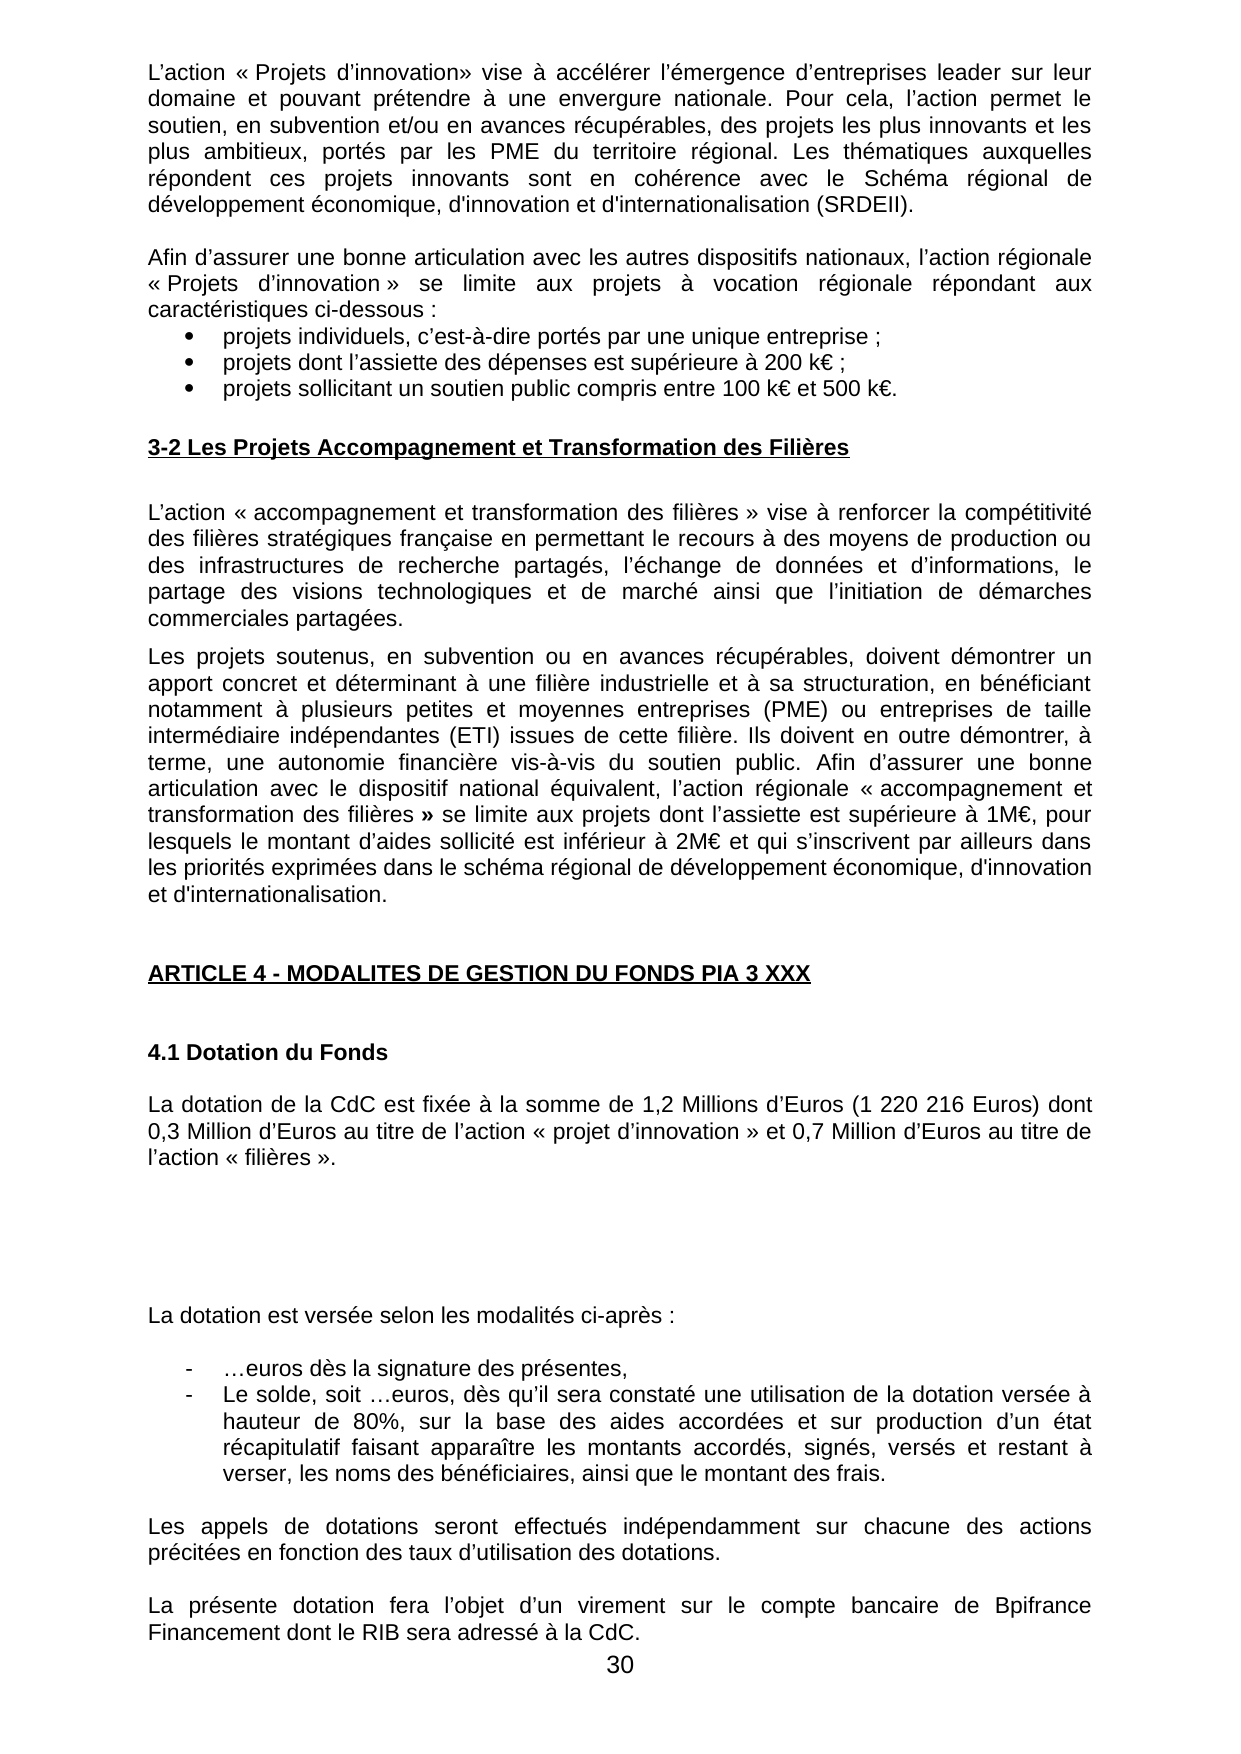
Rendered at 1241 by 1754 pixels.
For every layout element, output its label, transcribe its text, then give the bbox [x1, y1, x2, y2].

text Afin d’assurer une bonne articulation avec les autres dispositifs nationaux, l’action régionale « Projets d’innovation » se limite aux projets à vocation régionale répondant aux caractéristiques ci-dessous : [148, 243, 1092, 323]
text 3-2 Les Projets Accompagnement et Transformation des Filières [148, 434, 1092, 460]
text La dotation de la CdC est fixée à la somme de 1,2 Millions d’Euros (1 220 216 Euros) dont 0,3 Million d’Euros au titre de l’action « projet d’innovation » et 0,7 Million d’Euros au titre de l’action « filières ». [148, 1091, 1092, 1170]
text La dotation est versée selon les modalités ci-après : [148, 1302, 1092, 1328]
list projets sollicitant un soutien public compris entre 100 k€ et 500 k€. [185, 375, 1092, 402]
text Les appels de dotations seront effectués indépendamment sur chacune des actions précitées en fonction des taux d’utilisation des dotations. [148, 1513, 1092, 1566]
list …euros dès la signature des présentes, [185, 1355, 1092, 1381]
list projets dont l’assiette des dépenses est supérieure à 200 k€ ; [185, 349, 1092, 375]
text La présente dotation fera l’objet d’un virement sur le compte bancaire de Bpifrance Financement dont le RIB sera adressé à la CdC. [148, 1592, 1092, 1645]
list Le solde, soit …euros, dès qu’il sera constaté une utilisation de la dotation versée à hauteur de 80%, sur la base des aides accordées et sur production d’un état récapitulatif faisant apparaître les montants accordés, signés, versés et restant à verser, les noms des bénéficiaires, ainsi que le montant des frais. [185, 1381, 1092, 1487]
text ARTICLE 4 - MODALITES DE GESTION DU FONDS PIA 3 XXX [148, 959, 1092, 986]
text 4.1 Dotation du Fonds [148, 1039, 1092, 1065]
list L’action « Projets d’innovation» vise à accélérer l’émergence d’entreprises leader sur leur domaine et pouvant prétendre à une envergure nationale. Pour cela, l’action permet le soutien, en subvention et/ou en avances récupérables, des projets les plus innovants et les plus ambitieux, portés par les PME du territoire régional. Les thématiques auxquelles répondent ces projets innovants sont en cohérence avec le Schéma régional de développement économique, d'innovation et d'internationalisation (SRDEII). [148, 59, 1092, 217]
list projets individuels, c’est-à-dire portés par une unique entreprise ; [185, 323, 1092, 349]
text L’action « accompagnement et transformation des filières » vise à renforcer la compétitivité des filières stratégiques française en permettant le recours à des moyens de production ou des infrastructures de recherche partagés, l’échange de données et d’informations, le partage des visions technologiques et de marché ainsi que l’initiation de démarches commerciales partagées. [148, 499, 1092, 631]
text Les projets soutenus, en subvention ou en avances récupérables, doivent démontrer un apport concret et déterminant à une filière industrielle et à sa structuration, en bénéficiant notamment à plusieurs petites et moyennes entreprises (PME) ou entreprises de taille intermédiaire indépendantes (ETI) issues de cette filière. Ils doivent en outre démontrer, à terme, une autonomie financière vis-à-vis du soutien public. Afin d’assurer une bonne articulation avec le dispositif national équivalent, l’action régionale « accompagnement et transformation des filières » se limite aux projets dont l’assiette est supérieure à 1M€, pour lesquels le montant d’aides sollicité est inférieur à 2M€ et qui s’inscrivent par ailleurs dans les priorités exprimées dans le schéma régional de développement économique, d'innovation et d'internationalisation. [148, 643, 1092, 907]
